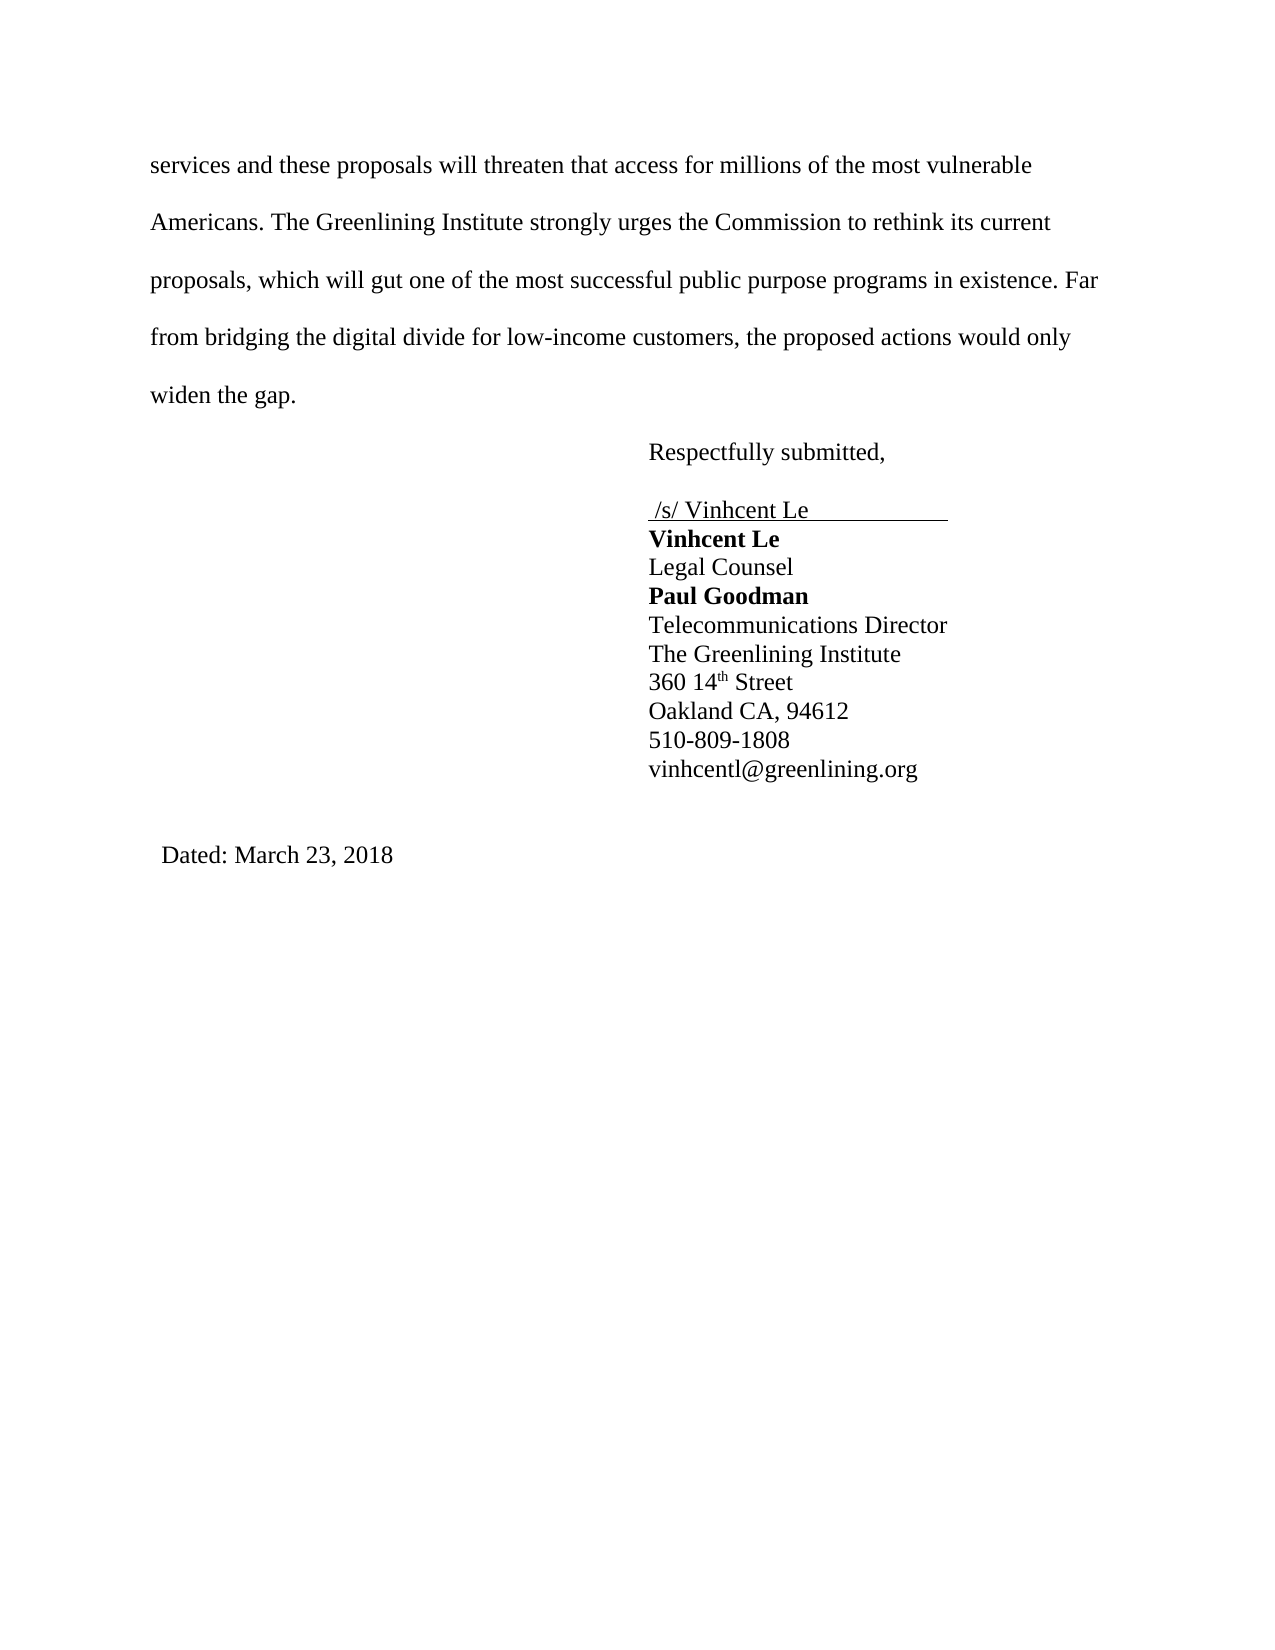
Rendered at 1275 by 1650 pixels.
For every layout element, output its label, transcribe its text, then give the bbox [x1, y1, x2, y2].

table_header Respectfully submitted, /s/ Vinhcent Le Vinhcent Le Legal Counsel Paul Goodman Telecommunications Director The Greenlining Institute 360 14th Street Oakland CA, 94612 510-809-1808 vinhcentl@greenlining.org [637, 438, 1124, 897]
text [150, 150, 1125, 409]
table_header Dated: March 23, 2018 [150, 438, 637, 897]
